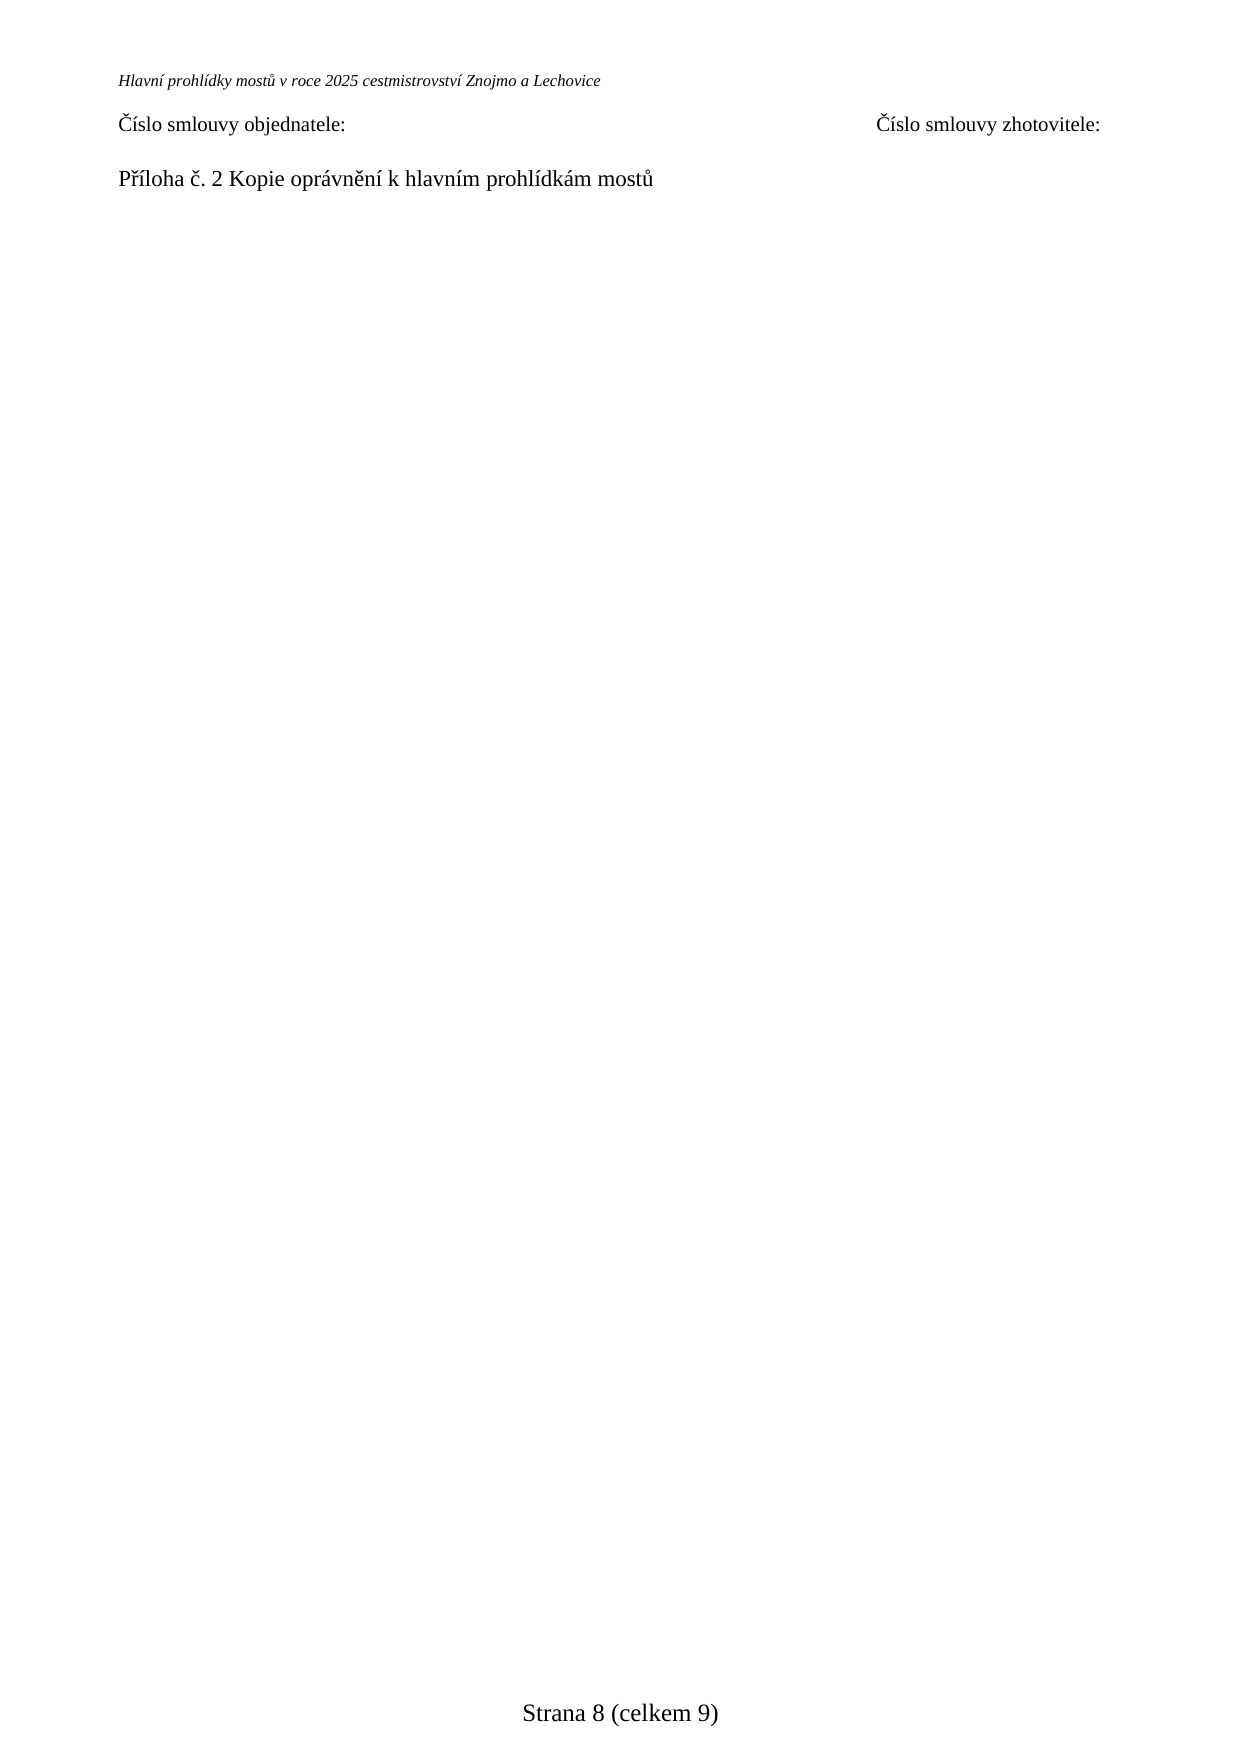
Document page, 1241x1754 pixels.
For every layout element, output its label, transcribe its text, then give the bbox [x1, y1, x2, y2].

text Příloha č. 2 Kopie oprávnění k hlavním prohlídkám mostů [118, 165, 1122, 192]
